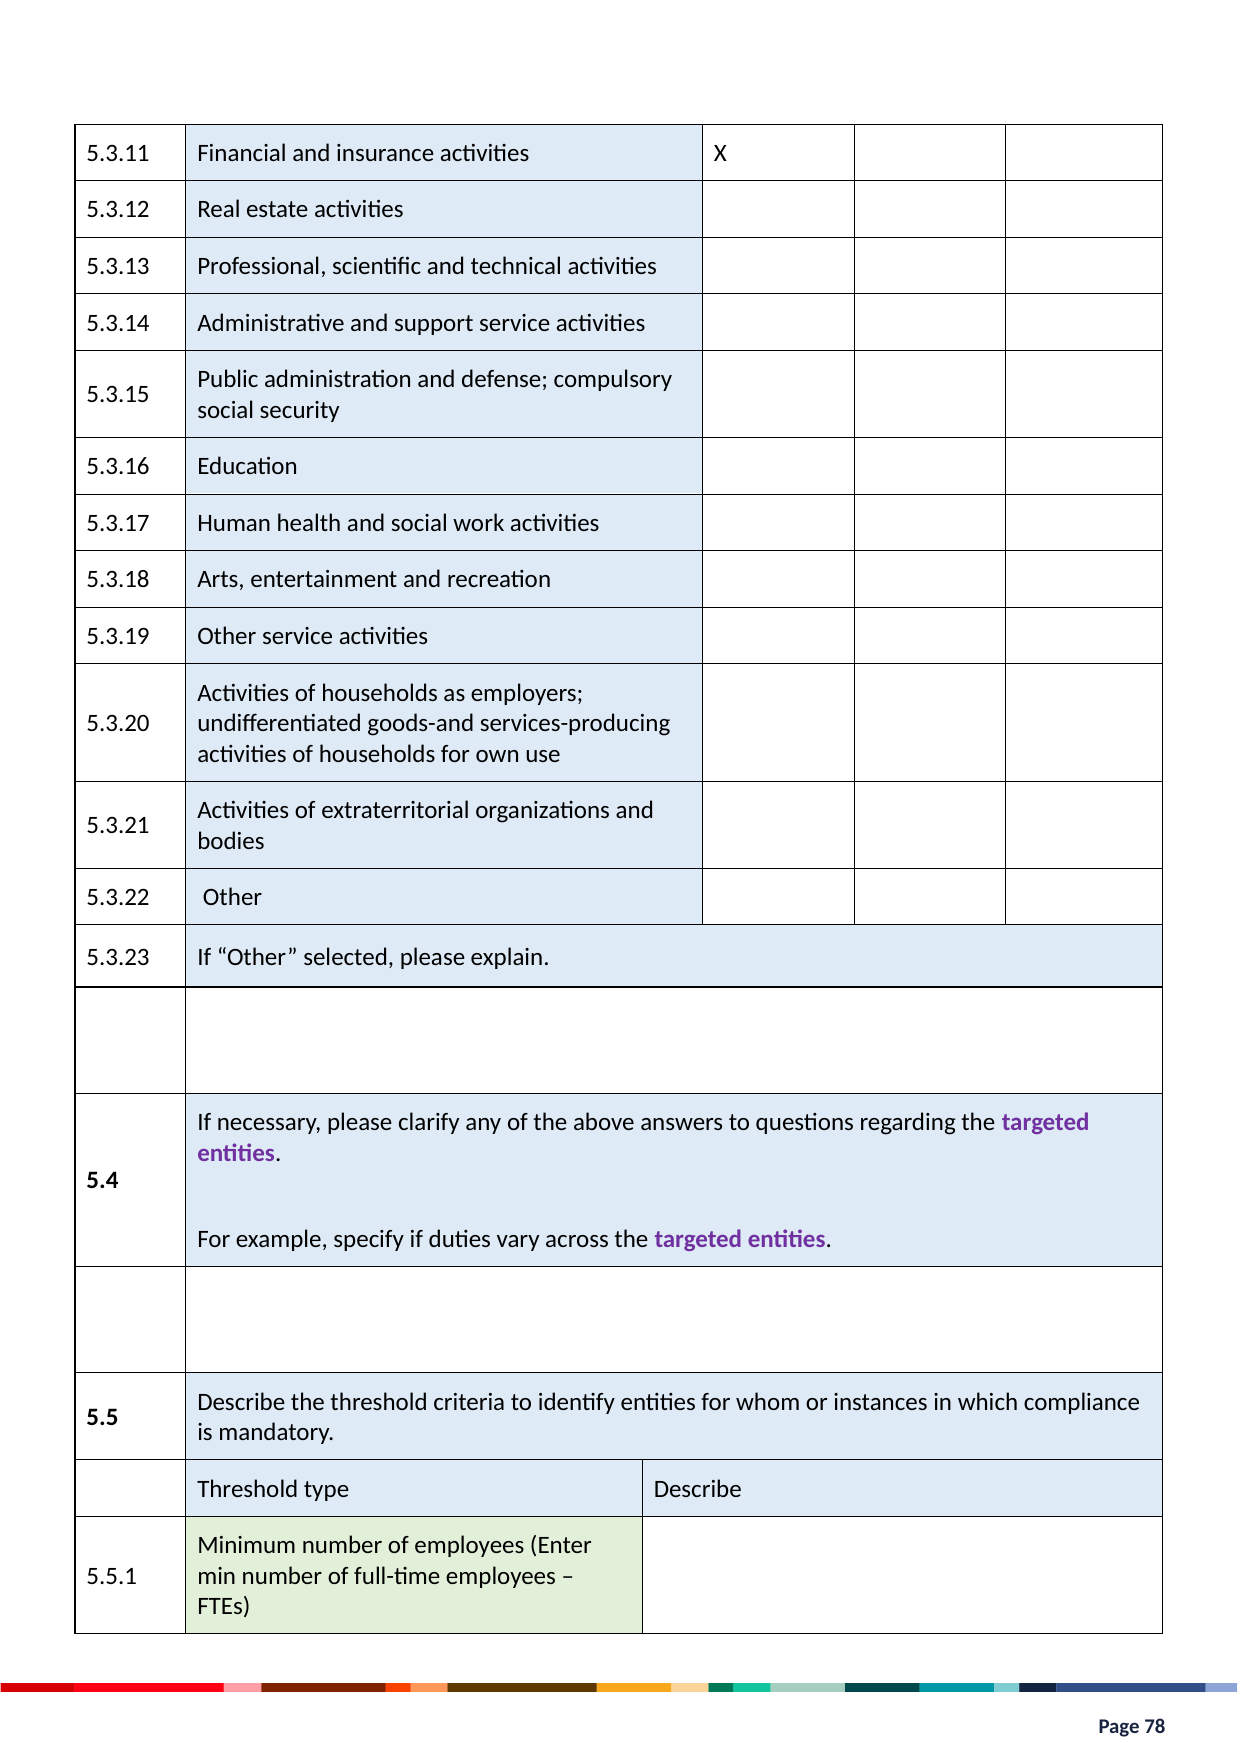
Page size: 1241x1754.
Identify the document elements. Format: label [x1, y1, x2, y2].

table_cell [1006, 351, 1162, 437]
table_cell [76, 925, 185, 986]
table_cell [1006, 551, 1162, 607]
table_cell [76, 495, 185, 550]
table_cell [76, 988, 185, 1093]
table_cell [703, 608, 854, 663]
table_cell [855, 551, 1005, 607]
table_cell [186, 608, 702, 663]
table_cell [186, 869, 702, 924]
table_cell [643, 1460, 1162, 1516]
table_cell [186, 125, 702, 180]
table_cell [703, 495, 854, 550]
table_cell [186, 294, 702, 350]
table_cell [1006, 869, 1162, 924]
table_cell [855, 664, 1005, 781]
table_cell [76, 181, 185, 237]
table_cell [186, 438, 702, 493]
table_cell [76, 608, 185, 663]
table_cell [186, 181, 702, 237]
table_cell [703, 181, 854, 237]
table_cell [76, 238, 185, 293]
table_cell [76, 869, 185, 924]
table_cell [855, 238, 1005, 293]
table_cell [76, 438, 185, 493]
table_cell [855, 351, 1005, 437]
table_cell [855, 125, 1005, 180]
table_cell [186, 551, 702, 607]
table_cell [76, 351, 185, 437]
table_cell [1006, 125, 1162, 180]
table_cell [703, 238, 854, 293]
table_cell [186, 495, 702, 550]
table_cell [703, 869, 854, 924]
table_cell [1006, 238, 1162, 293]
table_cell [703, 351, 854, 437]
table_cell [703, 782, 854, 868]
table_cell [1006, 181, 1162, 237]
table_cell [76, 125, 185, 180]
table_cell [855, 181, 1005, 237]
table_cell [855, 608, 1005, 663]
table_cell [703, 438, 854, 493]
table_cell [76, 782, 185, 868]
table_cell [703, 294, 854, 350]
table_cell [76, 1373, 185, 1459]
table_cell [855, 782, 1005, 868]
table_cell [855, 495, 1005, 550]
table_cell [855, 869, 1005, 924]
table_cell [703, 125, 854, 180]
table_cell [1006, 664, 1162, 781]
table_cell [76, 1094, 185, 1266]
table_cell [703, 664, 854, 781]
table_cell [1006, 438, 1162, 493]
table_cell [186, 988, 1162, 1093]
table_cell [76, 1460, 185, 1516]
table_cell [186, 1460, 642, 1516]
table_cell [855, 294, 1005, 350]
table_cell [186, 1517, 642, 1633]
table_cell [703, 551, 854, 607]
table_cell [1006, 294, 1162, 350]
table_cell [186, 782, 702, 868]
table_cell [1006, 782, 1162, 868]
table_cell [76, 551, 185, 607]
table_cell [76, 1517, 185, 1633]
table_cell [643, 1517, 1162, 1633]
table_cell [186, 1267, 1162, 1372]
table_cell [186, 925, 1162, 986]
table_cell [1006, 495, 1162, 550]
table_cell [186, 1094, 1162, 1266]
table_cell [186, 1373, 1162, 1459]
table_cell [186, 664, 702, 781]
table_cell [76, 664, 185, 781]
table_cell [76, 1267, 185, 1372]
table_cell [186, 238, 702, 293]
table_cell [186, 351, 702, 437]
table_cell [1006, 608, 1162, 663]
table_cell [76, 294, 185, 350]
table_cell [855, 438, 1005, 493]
picture [0, 1683, 1236, 1692]
